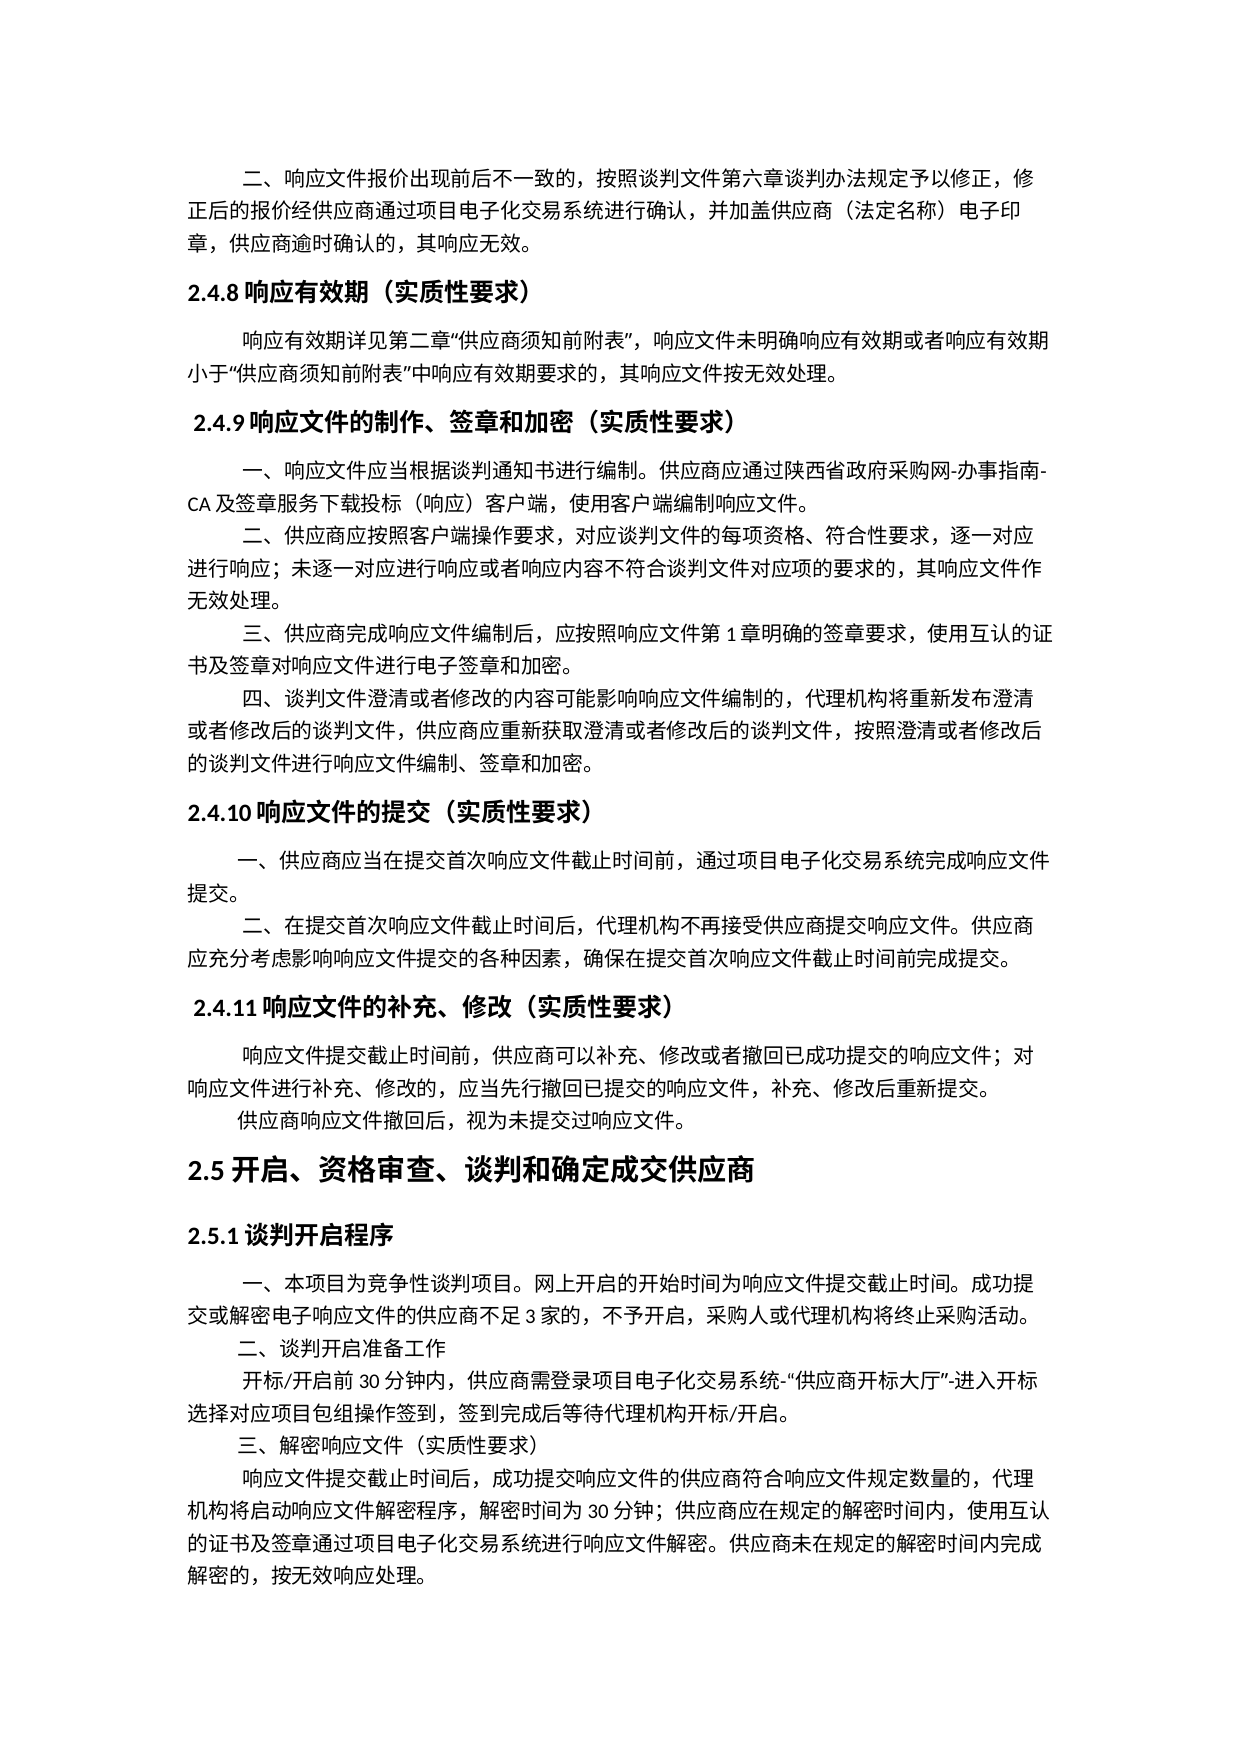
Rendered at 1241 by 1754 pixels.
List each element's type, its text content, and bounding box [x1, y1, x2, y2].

text 响应文件提交截止时间前，供应商可以补充、修改或者撤回已成功提交的响应文件；对响应文件进行补充、修改的，应当先行撤回已提交的响应文件，补充、修改后重新提交。 [187, 1039, 1053, 1104]
text 2.5.1谈判开启程序 [187, 1202, 1053, 1267]
text 2.4.9响应文件的制作、签章和加密（实质性要求） [187, 389, 1053, 454]
text 2.5开启、资格审查、谈判和确定成交供应商 [187, 1137, 1053, 1202]
text 二、在提交首次响应文件截止时间后，代理机构不再接受供应商提交响应文件。供应商应充分考虑影响响应文件提交的各种因素，确保在提交首次响应文件截止时间前完成提交。 [187, 909, 1053, 974]
text 一、供应商应当在提交首次响应文件截止时间前，通过项目电子化交易系统完成响应文件提交。 [187, 844, 1053, 909]
text 三、解密响应文件（实质性要求） [187, 1429, 1053, 1462]
text 2.4.11响应文件的补充、修改（实质性要求） [187, 974, 1053, 1039]
text 一、响应文件应当根据谈判通知书进行编制。供应商应通过陕西省政府采购网-办事指南-CA及签章服务下载投标（响应）客户端，使用客户端编制响应文件。 [187, 454, 1053, 519]
text 二、响应文件报价出现前后不一致的，按照谈判文件第六章谈判办法规定予以修正，修正后的报价经供应商通过项目电子化交易系统进行确认，并加盖供应商（法定名称）电子印章，供应商逾时确认的，其响应无效。 [187, 162, 1053, 259]
text 一、本项目为竞争性谈判项目。网上开启的开始时间为响应文件提交截止时间。成功提交或解密电子响应文件的供应商不足3家的，不予开启，采购人或代理机构将终止采购活动。 [187, 1267, 1053, 1332]
text 四、谈判文件澄清或者修改的内容可能影响响应文件编制的，代理机构将重新发布澄清或者修改后的谈判文件，供应商应重新获取澄清或者修改后的谈判文件，按照澄清或者修改后的谈判文件进行响应文件编制、签章和加密。 [187, 682, 1053, 779]
text 2.4.8响应有效期（实质性要求） [187, 259, 1053, 324]
text 2.4.10响应文件的提交（实质性要求） [187, 779, 1053, 844]
text 响应文件提交截止时间后，成功提交响应文件的供应商符合响应文件规定数量的，代理机构将启动响应文件解密程序，解密时间为30分钟；供应商应在规定的解密时间内，使用互认的证书及签章通过项目电子化交易系统进行响应文件解密。供应商未在规定的解密时间内完成解密的，按无效响应处理。 [187, 1462, 1053, 1592]
text 二、供应商应按照客户端操作要求，对应谈判文件的每项资格、符合性要求，逐一对应进行响应；未逐一对应进行响应或者响应内容不符合谈判文件对应项的要求的，其响应文件作无效处理。 [187, 519, 1053, 617]
text 开标/开启前30分钟内，供应商需登录项目电子化交易系统-“供应商开标大厅”-进入开标选择对应项目包组操作签到，签到完成后等待代理机构开标/开启。 [187, 1364, 1053, 1429]
text 二、谈判开启准备工作 [187, 1332, 1053, 1364]
text 响应有效期详见第二章“供应商须知前附表”，响应文件未明确响应有效期或者响应有效期小于“供应商须知前附表”中响应有效期要求的，其响应文件按无效处理。 [187, 324, 1053, 389]
text 三、供应商完成响应文件编制后，应按照响应文件第1章明确的签章要求，使用互认的证书及签章对响应文件进行电子签章和加密。 [187, 617, 1053, 682]
text 供应商响应文件撤回后，视为未提交过响应文件。 [187, 1104, 1053, 1137]
